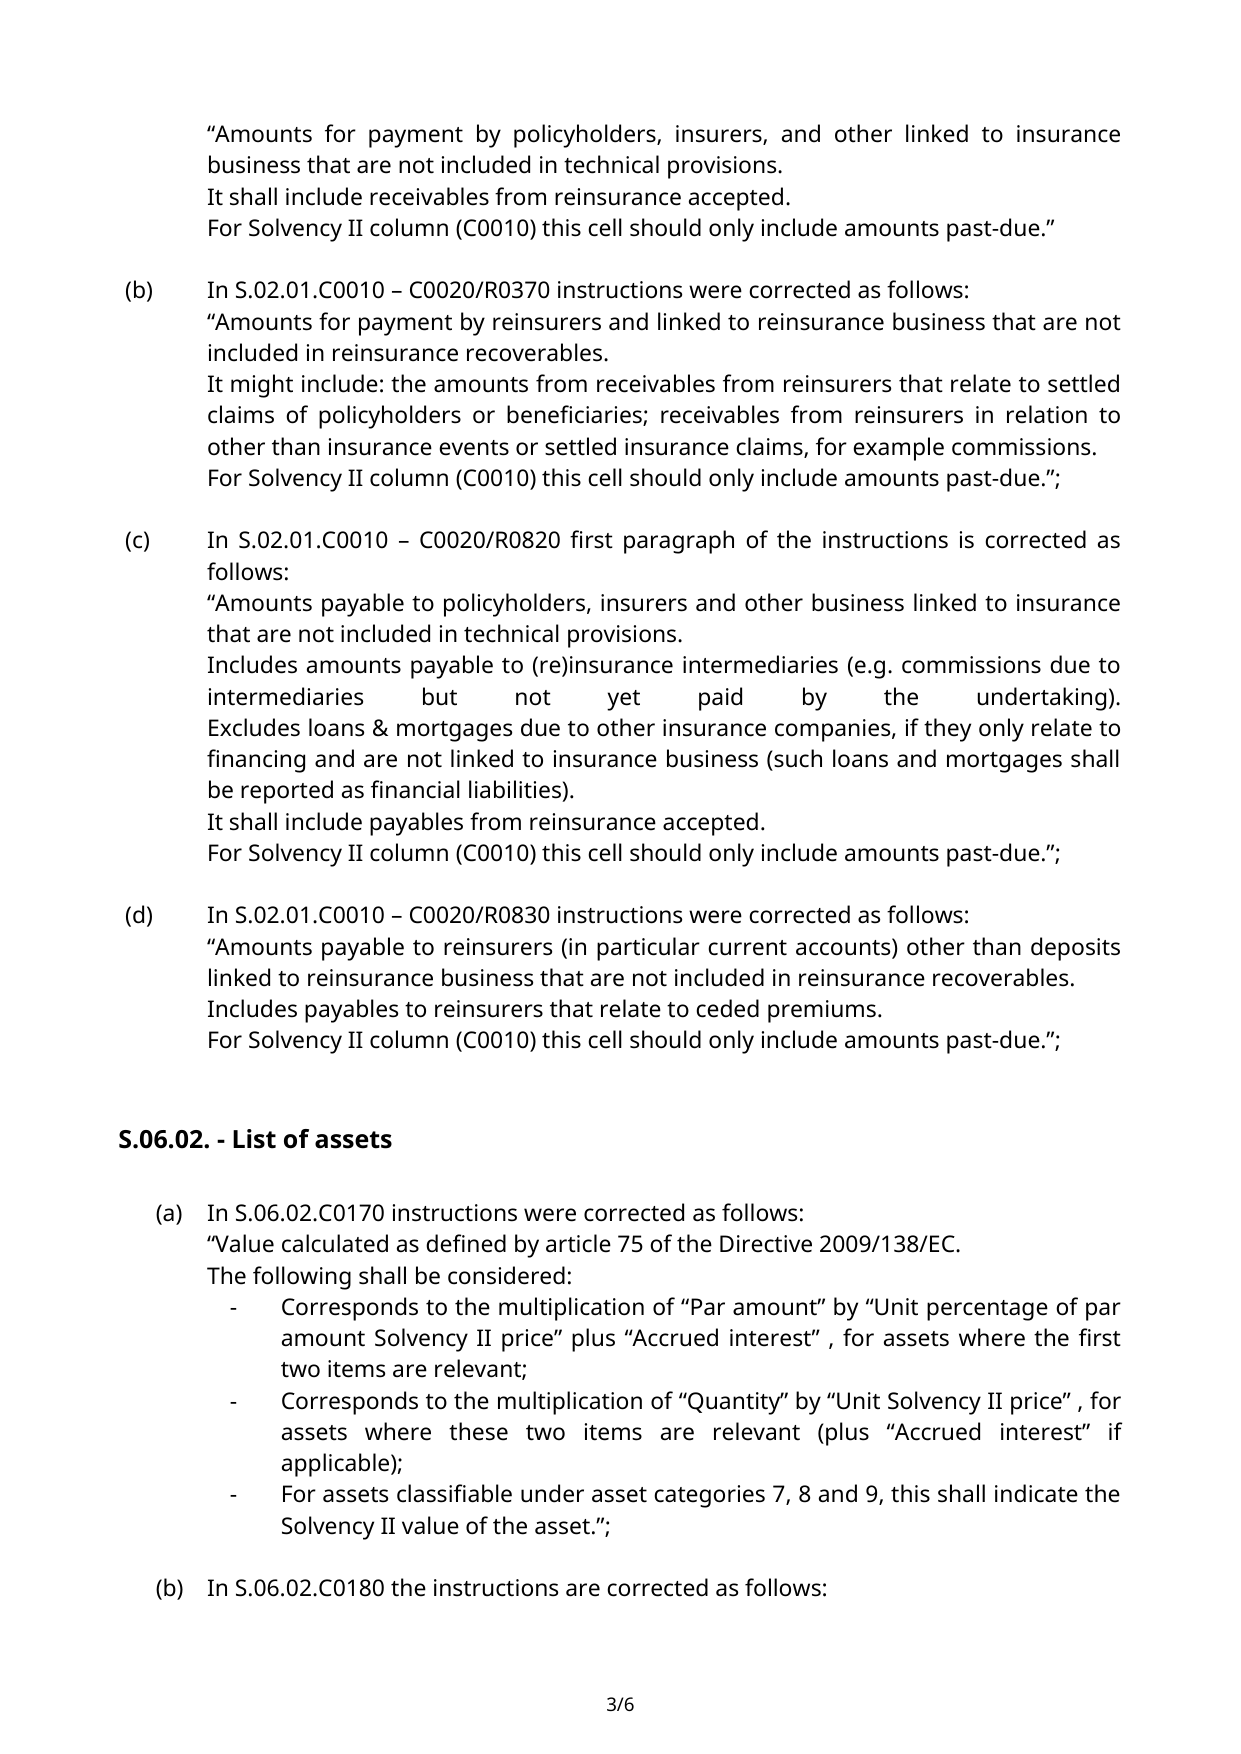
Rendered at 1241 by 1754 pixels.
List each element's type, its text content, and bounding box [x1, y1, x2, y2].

list In S.02.01.C0010 – C0020/R0820 first paragraph of the instructions is corrected as follows: [125, 524, 1122, 587]
list “Amounts payable to policyholders, insurers and other business linked to insurance that are not included in technical provisions. [207, 587, 1122, 649]
list In S.02.01.C0010 – C0020/R0830 instructions were corrected as follows: [125, 899, 1122, 931]
list For Solvency II column (C0010) this cell should only include amounts past-due.”; [207, 837, 1122, 868]
list - Corresponds to the multiplication of “Quantity” by “Unit Solvency II price” , for assets where these two items are relevant (plus “Accrued interest” if applicable); [229, 1385, 1122, 1478]
list For Solvency II column (C0010) this cell should only include amounts past-due.”; [207, 462, 1122, 493]
list In S.02.01.C0010 – C0020/R0370 instructions were corrected as follows: [125, 274, 1122, 306]
list “Amounts for payment by policyholders, insurers, and other linked to insurance business that are not included in technical provisions. [207, 118, 1122, 181]
list Includes amounts payable to (re)insurance intermediaries (e.g. commissions due to intermediaries but not yet paid by the undertaking). Excludes loans & mortgages due to other insurance companies, if they only relate to financing and are not linked to insurance business (such loans and mortgages shall be reported as financial liabilities). [207, 649, 1122, 806]
list It shall include payables from reinsurance accepted. [207, 806, 1122, 837]
list Includes payables to reinsurers that relate to ceded premiums. [207, 993, 1122, 1024]
list The following shall be considered: [207, 1260, 1122, 1291]
list It might include: the amounts from receivables from reinsurers that relate to settled claims of policyholders or beneficiaries; receivables from reinsurers in relation to other than insurance events or settled insurance claims, for example commissions. [207, 368, 1122, 462]
list - For assets classifiable under asset categories 7, 8 and 9, this shall indicate the Solvency II value of the asset.”; [229, 1478, 1122, 1541]
list - Corresponds to the multiplication of “Par amount” by “Unit percentage of par amount Solvency II price” plus “Accrued interest” , for assets where the first two items are relevant; [229, 1291, 1122, 1385]
list “Amounts for payment by reinsurers and linked to reinsurance business that are not included in reinsurance recoverables. [207, 306, 1122, 368]
list “Amounts payable to reinsurers (in particular current accounts) other than deposits linked to reinsurance business that are not included in reinsurance recoverables. [207, 931, 1122, 993]
subtitle S.06.02. - List of assets [118, 1122, 1122, 1156]
list It shall include receivables from reinsurance accepted. [207, 181, 1122, 212]
list “Value calculated as defined by article 75 of the Directive 2009/138/EC. [207, 1228, 1122, 1260]
list In S.06.02.C0180 the instructions are corrected as follows: [156, 1572, 1122, 1603]
list For Solvency II column (C0010) this cell should only include amounts past-due.” [207, 212, 1122, 243]
list In S.06.02.C0170 instructions were corrected as follows: [156, 1197, 1122, 1228]
list For Solvency II column (C0010) this cell should only include amounts past-due.”; [207, 1024, 1122, 1056]
